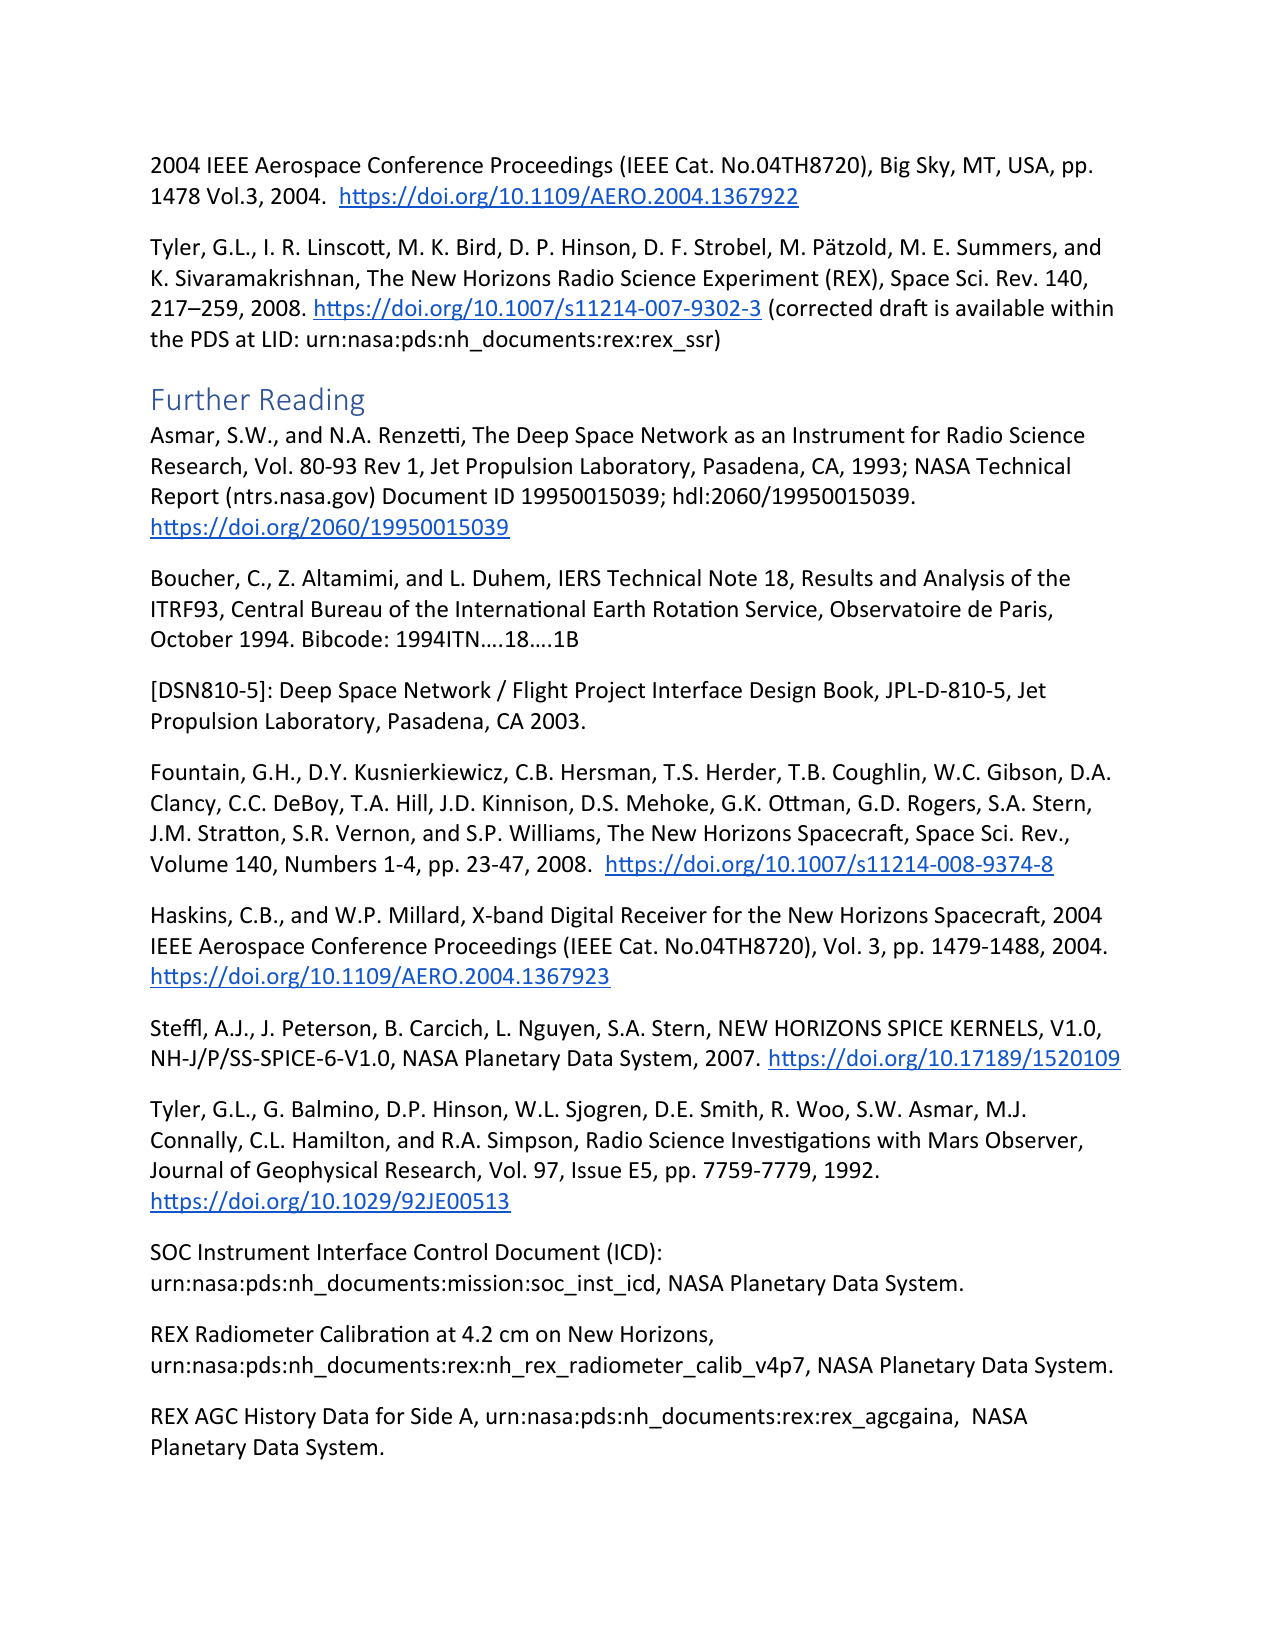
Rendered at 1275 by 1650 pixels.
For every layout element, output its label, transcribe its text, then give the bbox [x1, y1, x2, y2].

text Tyler, G.L., I. R. Linscott, M. K. Bird, D. P. Hinson, D. F. Strobel, M. Pätzold, M. E. Summers, and K. Sivaramakrishnan, The New Horizons Radio Science Experiment (REX), Space Sci. Rev. 140, 217–259, 2008. https://doi.org/10.1007/s11214-007-9302-3 (corrected draft is available within the PDS at LID: urn:nasa:pds:nh_documents:rex:rex_ssr) [150, 232, 1125, 354]
text Haskins, C.B., and W.P. Millard, X-band Digital Receiver for the New Horizons Spacecraft, 2004 IEEE Aerospace Conference Proceedings (IEEE Cat. No.04TH8720), Vol. 3, pp. 1479-1488, 2004. https://doi.org/10.1109/AERO.2004.1367923 [150, 900, 1125, 991]
text REX Radiometer Calibration at 4.2 cm on New Horizons, urn:nasa:pds:nh_documents:rex:nh_rex_radiometer_calib_v4p7, NASA Planetary Data System. [150, 1319, 1125, 1380]
text Steffl, A.J., J. Peterson, B. Carcich, L. Nguyen, S.A. Stern, NEW HORIZONS SPICE KERNELS, V1.0, NH-J/P/SS-SPICE-6-V1.0, NASA Planetary Data System, 2007. https://doi.org/10.17189/1520109 [150, 1012, 1125, 1073]
text Fountain, G.H., D.Y. Kusnierkiewicz, C.B. Hersman, T.S. Herder, T.B. Coughlin, W.C. Gibson, D.A. Clancy, C.C. DeBoy, T.A. Hill, J.D. Kinnison, D.S. Mehoke, G.K. Ottman, G.D. Rogers, S.A. Stern, J.M. Stratton, S.R. Vernon, and S.P. Williams, The New Horizons Spacecraft, Space Sci. Rev., Volume 140, Numbers 1-4, pp. 23-47, 2008. https://doi.org/10.1007/s11214-008-9374-8 [150, 757, 1125, 879]
text Tyler, G.L., G. Balmino, D.P. Hinson, W.L. Sjogren, D.E. Smith, R. Woo, S.W. Asmar, M.J. Connally, C.L. Hamilton, and R.A. Simpson, Radio Science Investigations with Mars Observer, Journal of Geophysical Research, Vol. 97, Issue E5, pp. 7759-7779, 1992. https://doi.org/10.1029/92JE00513 [150, 1094, 1125, 1216]
text Boucher, C., Z. Altamimi, and L. Duhem, IERS Technical Note 18, Results and Analysis of the ITRF93, Central Bureau of the International Earth Rotation Service, Observatoire de Paris, October 1994. Bibcode: 1994ITN….18….1B [150, 563, 1125, 654]
subtitle Further Reading [150, 379, 1125, 420]
text SOC Instrument Interface Control Document (ICD): urn:nasa:pds:nh_documents:mission:soc_inst_icd, NASA Planetary Data System. [150, 1237, 1125, 1298]
text Asmar, S.W., and N.A. Renzetti, The Deep Space Network as an Instrument for Radio Science Research, Vol. 80-93 Rev 1, Jet Propulsion Laboratory, Pasadena, CA, 1993; NASA Technical Report (ntrs.nasa.gov) Document ID 19950015039; hdl:2060/19950015039. https://doi.org/2060/19950015039 [150, 420, 1125, 542]
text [150, 150, 1125, 211]
text [DSN810-5]: Deep Space Network / Flight Project Interface Design Book, JPL-D-810-5, Jet Propulsion Laboratory, Pasadena, CA 2003. [150, 675, 1125, 736]
text REX AGC History Data for Side A, urn:nasa:pds:nh_documents:rex:rex_agcgaina, NASA Planetary Data System. [150, 1401, 1125, 1462]
